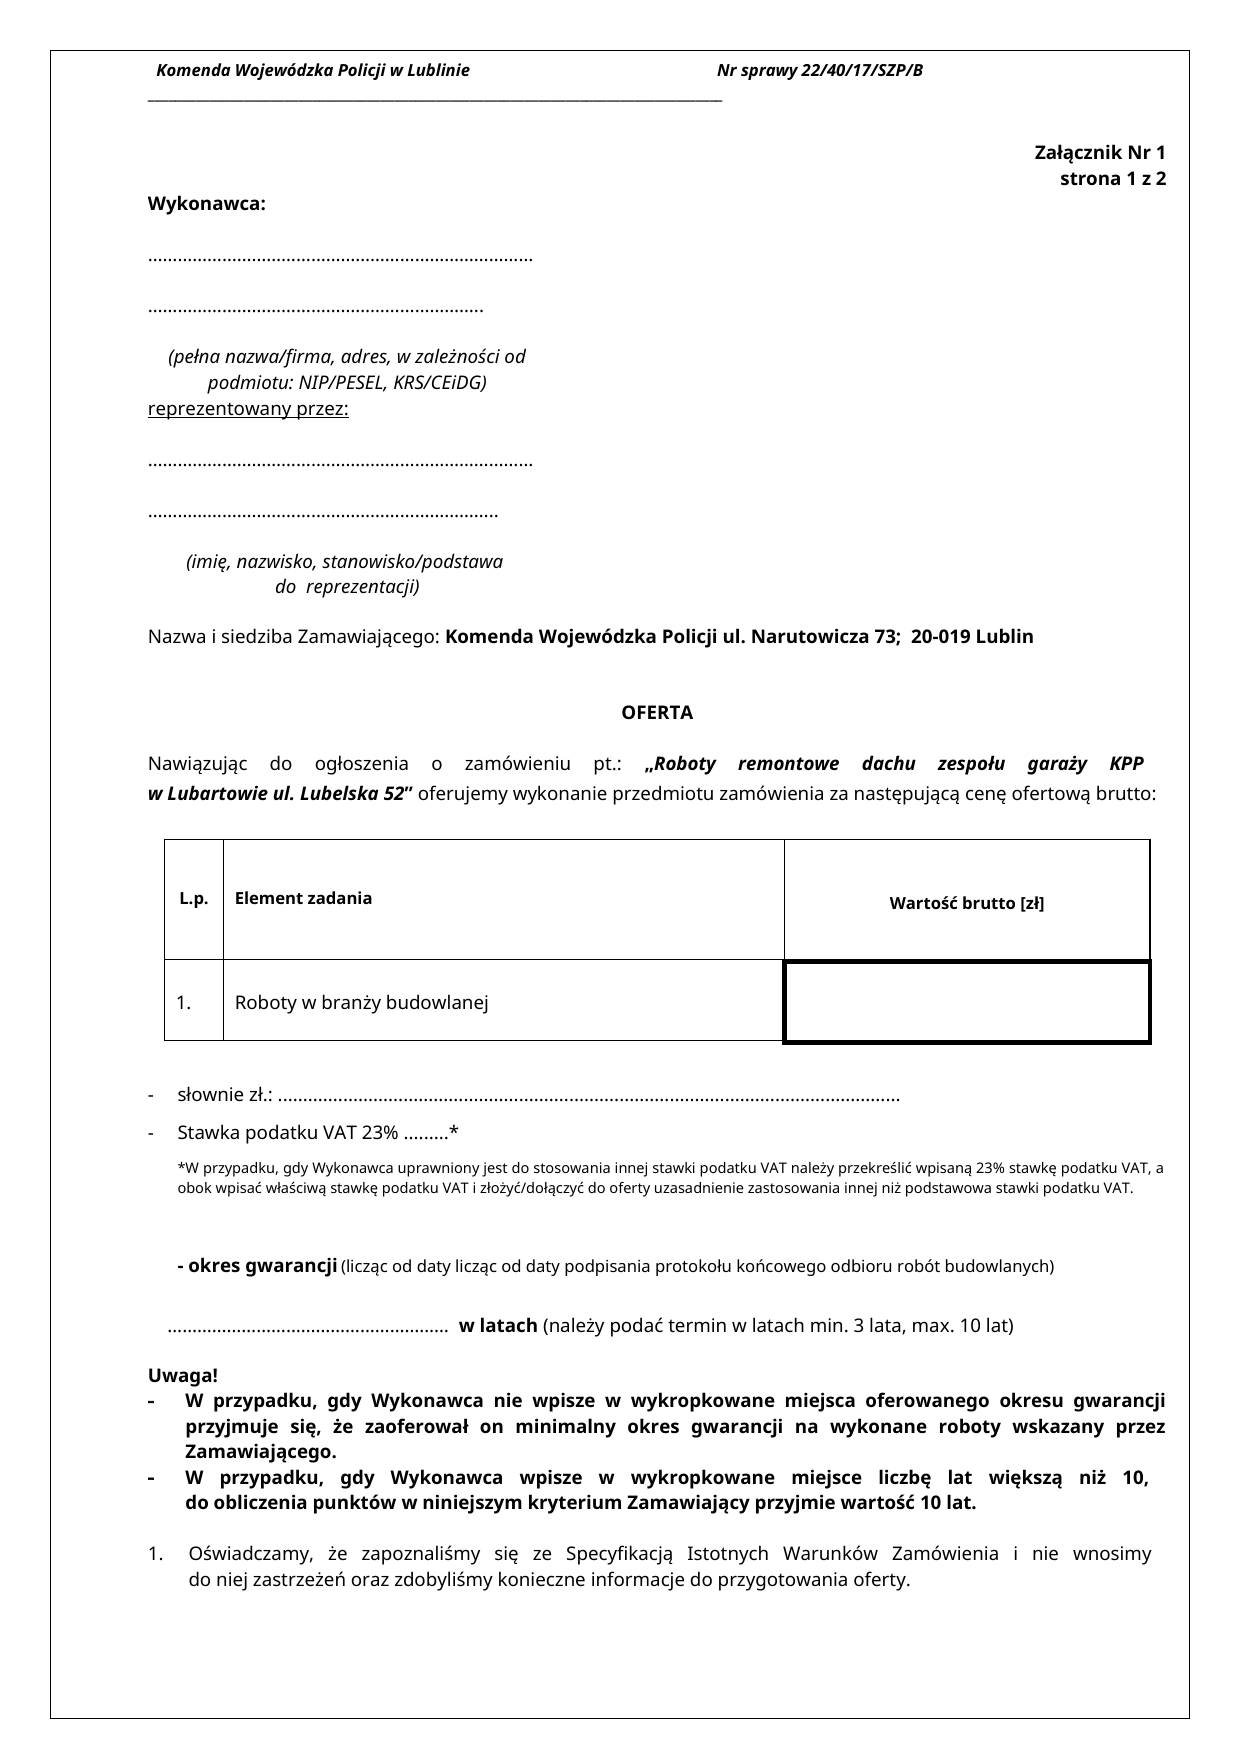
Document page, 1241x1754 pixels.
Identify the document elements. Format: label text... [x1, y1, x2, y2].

list W przypadku, gdy Wykonawca wpisze w wykropkowane miejsce liczbę lat większą niż 10, do obliczenia punktów w niniejszym kryterium Zamawiający przyjmie wartość 10 lat. [148, 1464, 1167, 1515]
list W przypadku, gdy Wykonawca nie wpisze w wykropkowane miejsca oferowanego okresu gwarancji przyjmuje się, że zaoferował on minimalny okres gwarancji na wykonane roboty wskazany przez Zamawiającego. [148, 1387, 1167, 1464]
subtitle OFERTA [148, 700, 1167, 725]
text ……………………………………………………………………………………………………………………………….. [148, 242, 546, 318]
list słownie zł.: ............................................................................................................................ [148, 1081, 1167, 1107]
text (imię, nazwisko, stanowisko/podstawa do reprezentacji) [148, 548, 546, 599]
table_header L.p. [165, 840, 223, 959]
text Nawiązując do ogłoszenia o zamówieniu pt.: „Roboty remontowe dachu zespołu garaży KPP w Lubartowie ul. Lubelska 52” oferujemy wykonanie przedmiotu zamówienia za następującą cenę ofertową brutto: [148, 751, 1167, 806]
text Uwaga! [148, 1362, 1167, 1387]
table_cell [787, 964, 1148, 1040]
text - okres gwarancji (licząc od daty licząc od daty podpisania protokołu końcowego odbioru robót budowlanych) [177, 1253, 1167, 1278]
table_header Wartość brutto [zł] [785, 840, 1149, 959]
table_header Element zadania [224, 840, 784, 959]
text ………………………………………………… w latach (należy podać termin w latach min. 3 lata, max. 10 lat) [148, 1312, 1167, 1338]
text reprezentowany przez: [148, 395, 1167, 420]
text ………………………………………………………………………………………………………………………………….. [148, 446, 546, 522]
text (pełna nazwa/firma, adres, w zależności od podmiotu: NIP/PESEL, KRS/CEiDG) [148, 344, 546, 395]
text *W przypadku, gdy Wykonawca uprawniony jest do stosowania innej stawki podatku VAT należy przekreślić wpisaną 23% stawkę podatku VAT, a obok wpisać właściwą stawkę podatku VAT i złożyć/dołączyć do oferty uzasadnienie zastosowania innej niż podstawowa stawki podatku VAT. [177, 1158, 1167, 1197]
list Oświadczamy, że zapoznaliśmy się ze Specyfikacją Istotnych Warunków Zamówienia i nie wnosimy do niej zastrzeżeń oraz zdobyliśmy konieczne informacje do przygotowania oferty. [148, 1541, 1167, 1592]
text Nazwa i siedziba Zamawiającego: Komenda Wojewódzka Policji ul. Narutowicza 73; 20-019 Lublin [148, 623, 1167, 649]
table_cell 1. [165, 960, 223, 1040]
list Stawka podatku VAT 23% .........* [148, 1119, 1167, 1145]
subtitle Załącznik Nr 1 [148, 140, 1167, 165]
subtitle strona 1 z 2 [148, 165, 1167, 191]
text Wykonawca: [148, 191, 1167, 216]
table_cell Roboty w branży budowlanej [224, 960, 782, 1040]
